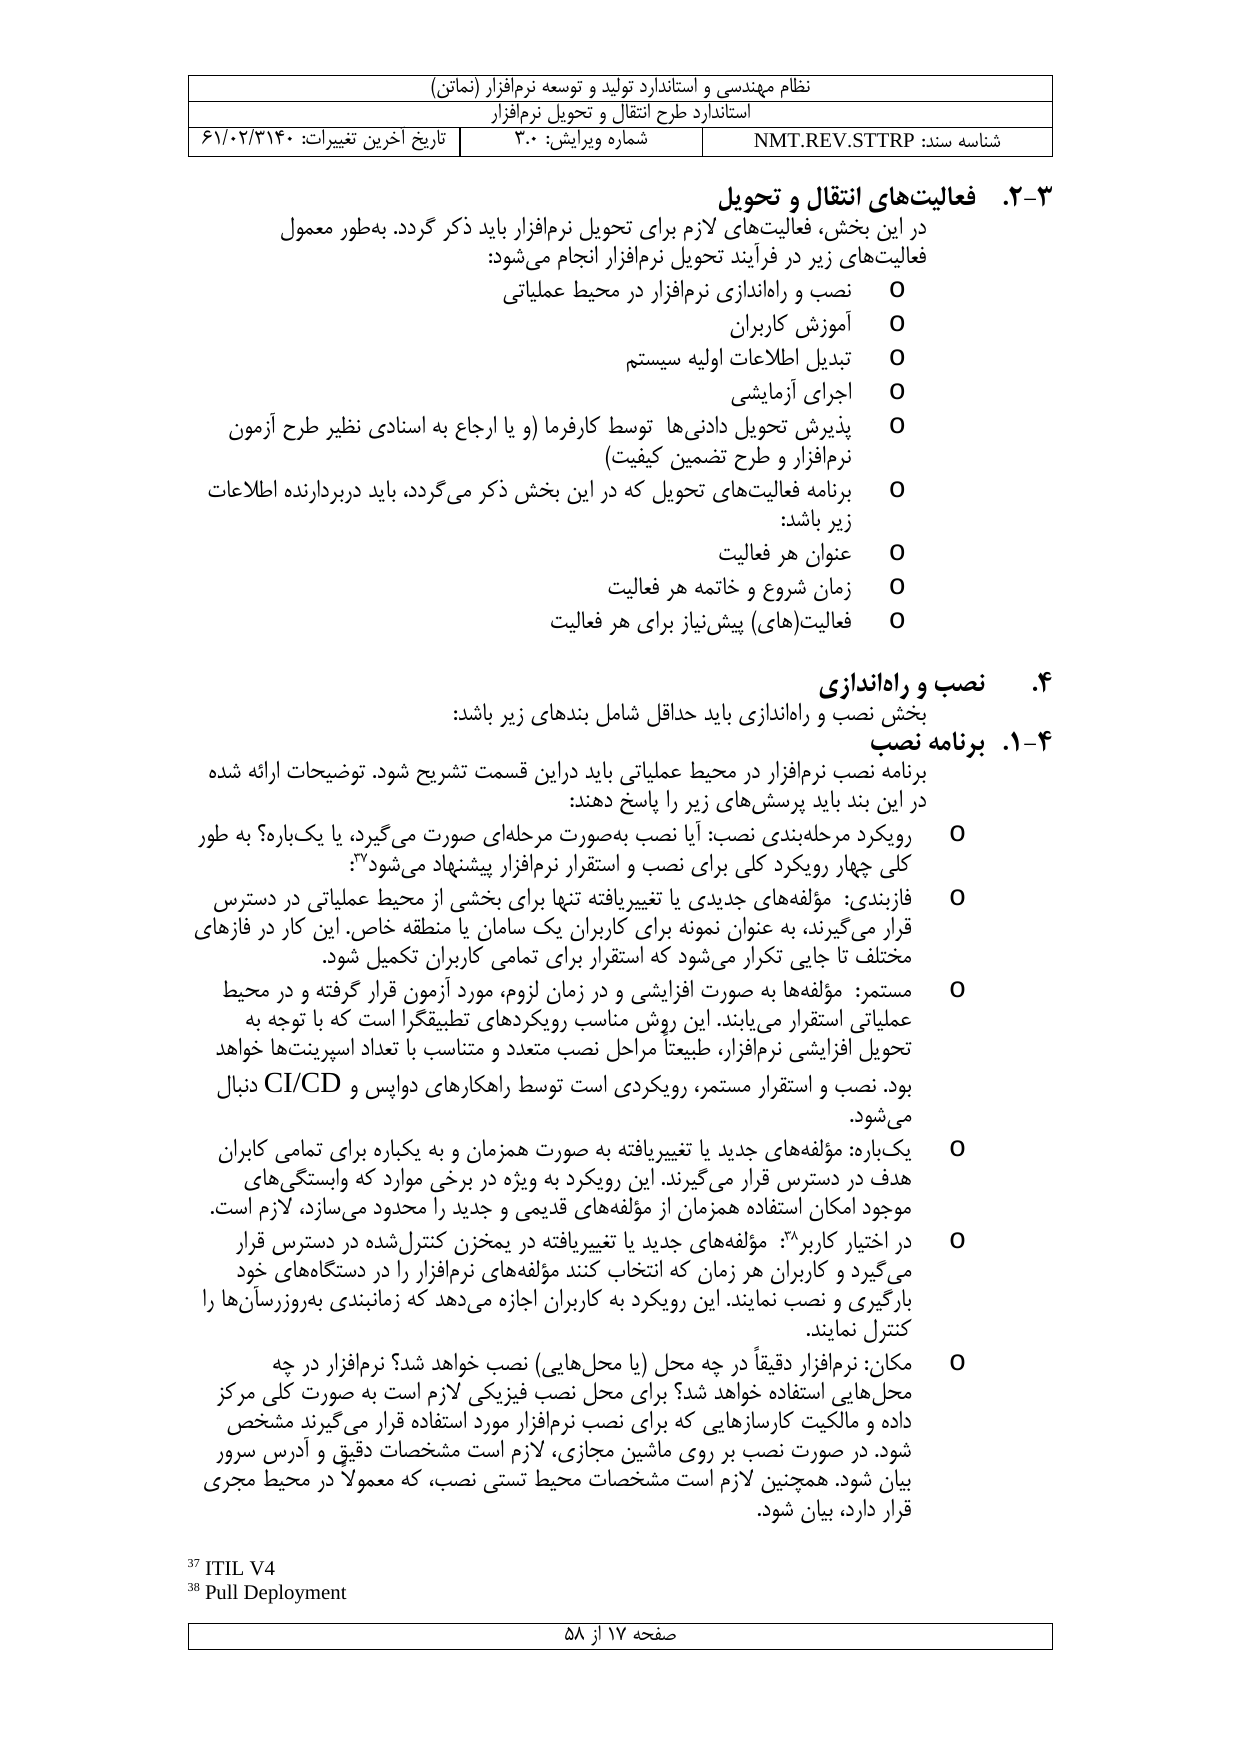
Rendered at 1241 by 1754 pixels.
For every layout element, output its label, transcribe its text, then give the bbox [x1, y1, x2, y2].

text 2-3. فعالیت‌های انتقال و تحویل [187, 186, 1053, 215]
list مكان: نرم‌افزار دقيقاً در چه محل (يا محل‌هايي) نصب خواهد شد؟ نرم‌افزار در چه محل‌هایی استفاده خواهد شد؟ برای محل نصب فیزیکی لازم است به صورت کلی مرکز داده و مالکیت کارسازهایی که برای نصب نرم‌افزار مورد استفاده قرار می‌گیرند مشخص شود. در صورت نصب بر روی ماشین مجازی، لازم است مشخصات دقیق و آدرس سرور بیان شود. همچنین لازم است مشخصات محیط تستی نصب، که معمولاً در محیط مجری قرار دارد، بیان شود. [187, 1346, 948, 1526]
list آموزش كاربران [187, 307, 888, 341]
list فعاليت‌(هاي) پيش‌نياز براي هر فعاليت [187, 604, 888, 638]
list تبديل اطلاعات اوليه سيستم [187, 341, 888, 376]
text در اين بخش، فعاليت‌هاي لازم براي تحويل نرم‌افزار بايد ذكر گردد. به‌طور معمول فعاليت‌هاي زير در فرآيند تحويل نرم‌افزار انجام مي‌شود: [187, 215, 926, 273]
text 1-4. برنامه نصب [187, 730, 1053, 759]
list يک‌باره: مؤلفه‌هاي جديد يا تغييريافته به صورت همزمان و به يکباره براي تمامي کابران هدف در دسترس قرار مي‌گيرند. اين رويکرد به ويژه در برخي موارد که وابستگي‌هاي موجود امکان استفاده همزمان از مؤلفه‌هاي قديمي و جديد را محدود مي‌سازد، لازم است. [187, 1132, 948, 1224]
list عنوان هر فعاليت [187, 536, 888, 570]
text برنامه نصب نرم‌افزار در محيط عملياتي بايد دراين قسمت تشريح شود. توضيحات ارائه شده در اين بند بايد پرسش‌هاي زير را پاسخ دهند: [187, 759, 926, 818]
text بخش نصب و راه‌اندازي بايد حداقل شامل بندهاي زير باشد: [187, 701, 926, 730]
list اجراي آزمايشي [187, 376, 888, 409]
list زمان شروع و خاتمه هر فعاليت [187, 570, 888, 604]
list نصب و راه‌اندازي نرم‌افزار در محيط عملياتي [187, 273, 888, 307]
list برنامه فعاليت‌هاي تحويل كه در اين بخش ذكر مي‌گردد، بايد دربردارنده اطلاعات زير باشد: [187, 473, 888, 536]
list مستمر: مؤلفه‌ها به صورت افزايشي و در زمان لزوم، مورد آزمون قرار گرفته و در محيط عملياتي استقرار مي‌يابند. اين روش مناسب رويکردهاي تطبيقگرا است که با توجه به تحويل افزايشي نرم‌افزار، طبيعتاً مراحل نصب متعدد و متناسب با تعداد اسپرينت‌ها خواهد بود. نصب و استقرار مستمر، رويکردي است توسط راهکارهاي دواپس و CI/CD دنبال مي‌شود. [187, 973, 948, 1132]
list در اختيار کاربر: مؤلفه‌هاي جديد يا تغييريافته در يمخزن کنترل‌شده در دسترس قرار مي‌گيرد و کاربران هر زمان که انتخاب کنند مؤلفه‌هاي نرم‌افزار را در دستگاه‌هاي خود بارگيري و نصب نمايند. اين رويکرد به کاربران اجازه مي‌دهد که زمانبندي به‌روزرسآن‌ها را کنترل نمايند. [187, 1224, 948, 1346]
list رويکرد مرحله‌بندي نصب: آيا نصب به‌صورت مرحله‌اي صورت مي‌گيرد، يا يك‌باره؟ به طور کلي چهار رويکرد کلي براي نصب و استقرار نرم‌افزار پيشنهاد مي‌شود: [187, 818, 948, 881]
text ۴. نصب و راه‌اندازی [187, 672, 1053, 701]
list فازبندي: مؤلفه‌هاي جديدي يا تغييريافته تنها براي بخشي از محيط عملياتي در دسترس قرار مي‌گيرند، به عنوان نمونه براي کاربران يک سامان يا منطقه خاص. اين کار در فازهاي مختلف تا جايي تکرار مي‌شود که استقرار براي تمامي کاربران تکميل شود. [187, 881, 948, 973]
list پذيرش تحويل دادني‌ها توسط كارفرما (و یا ارجاع به اسنادی نظیر طرح آزمون نرم‌افزار و طرح تضمین کیفیت) [187, 409, 888, 473]
